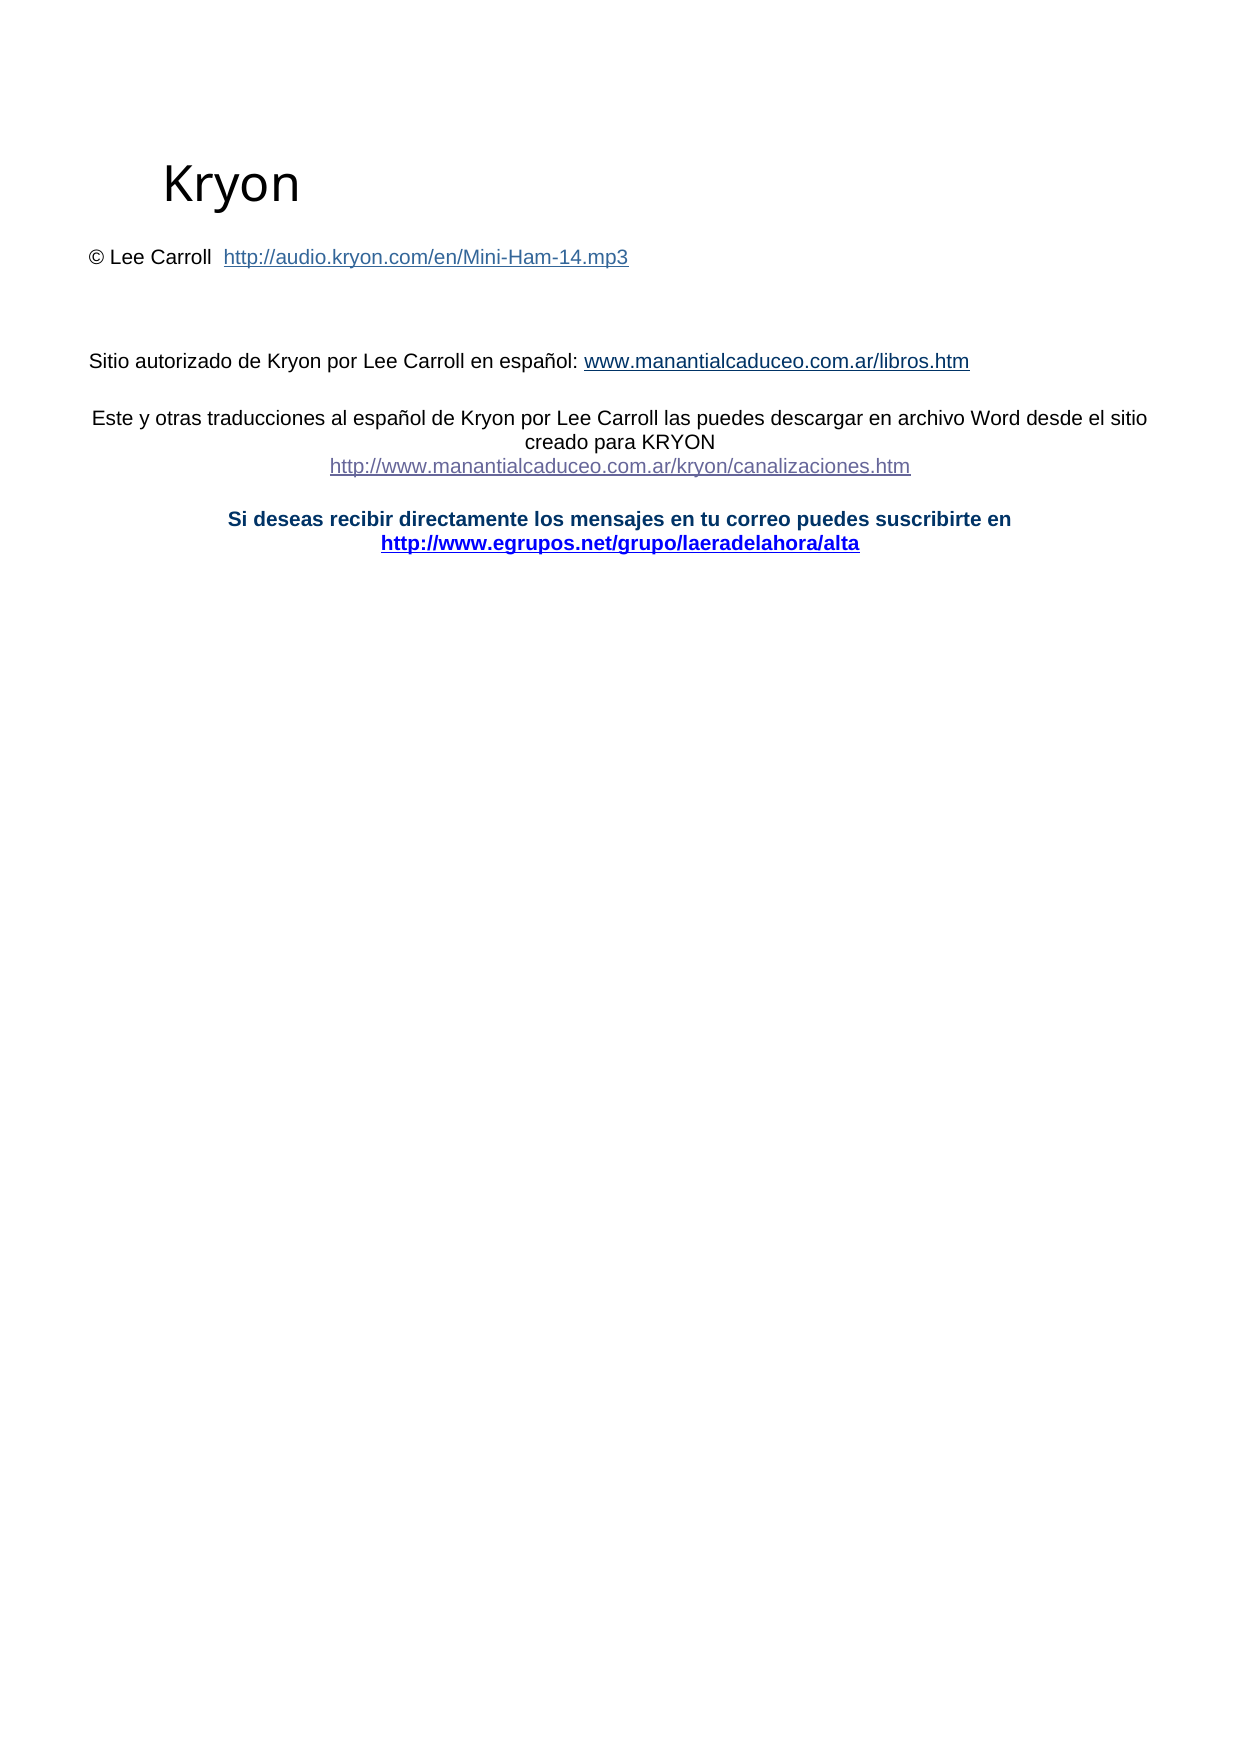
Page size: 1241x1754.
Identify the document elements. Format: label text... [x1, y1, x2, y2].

text Sitio autorizado de Kryon por Lee Carroll en español: www.manantialcaduceo.com.ar/libros.htm [89, 317, 1152, 373]
text © Lee Carroll http://audio.kryon.com/en/Mini-Ham-14.mp3 [89, 245, 1152, 269]
text Este y otras traducciones al español de Kryon por Lee Carroll las puedes descargar en archivo Word desde el sitio creado para KRYON http://www.manantialcaduceo.com.ar/kryon/canalizaciones.htm [89, 406, 1152, 477]
text Kryon [89, 148, 1149, 216]
text Si deseas recibir directamente los mensajes en tu correo puedes suscribirte en http://www.egrupos.net/grupo/laeradelahora/alta [89, 507, 1152, 554]
